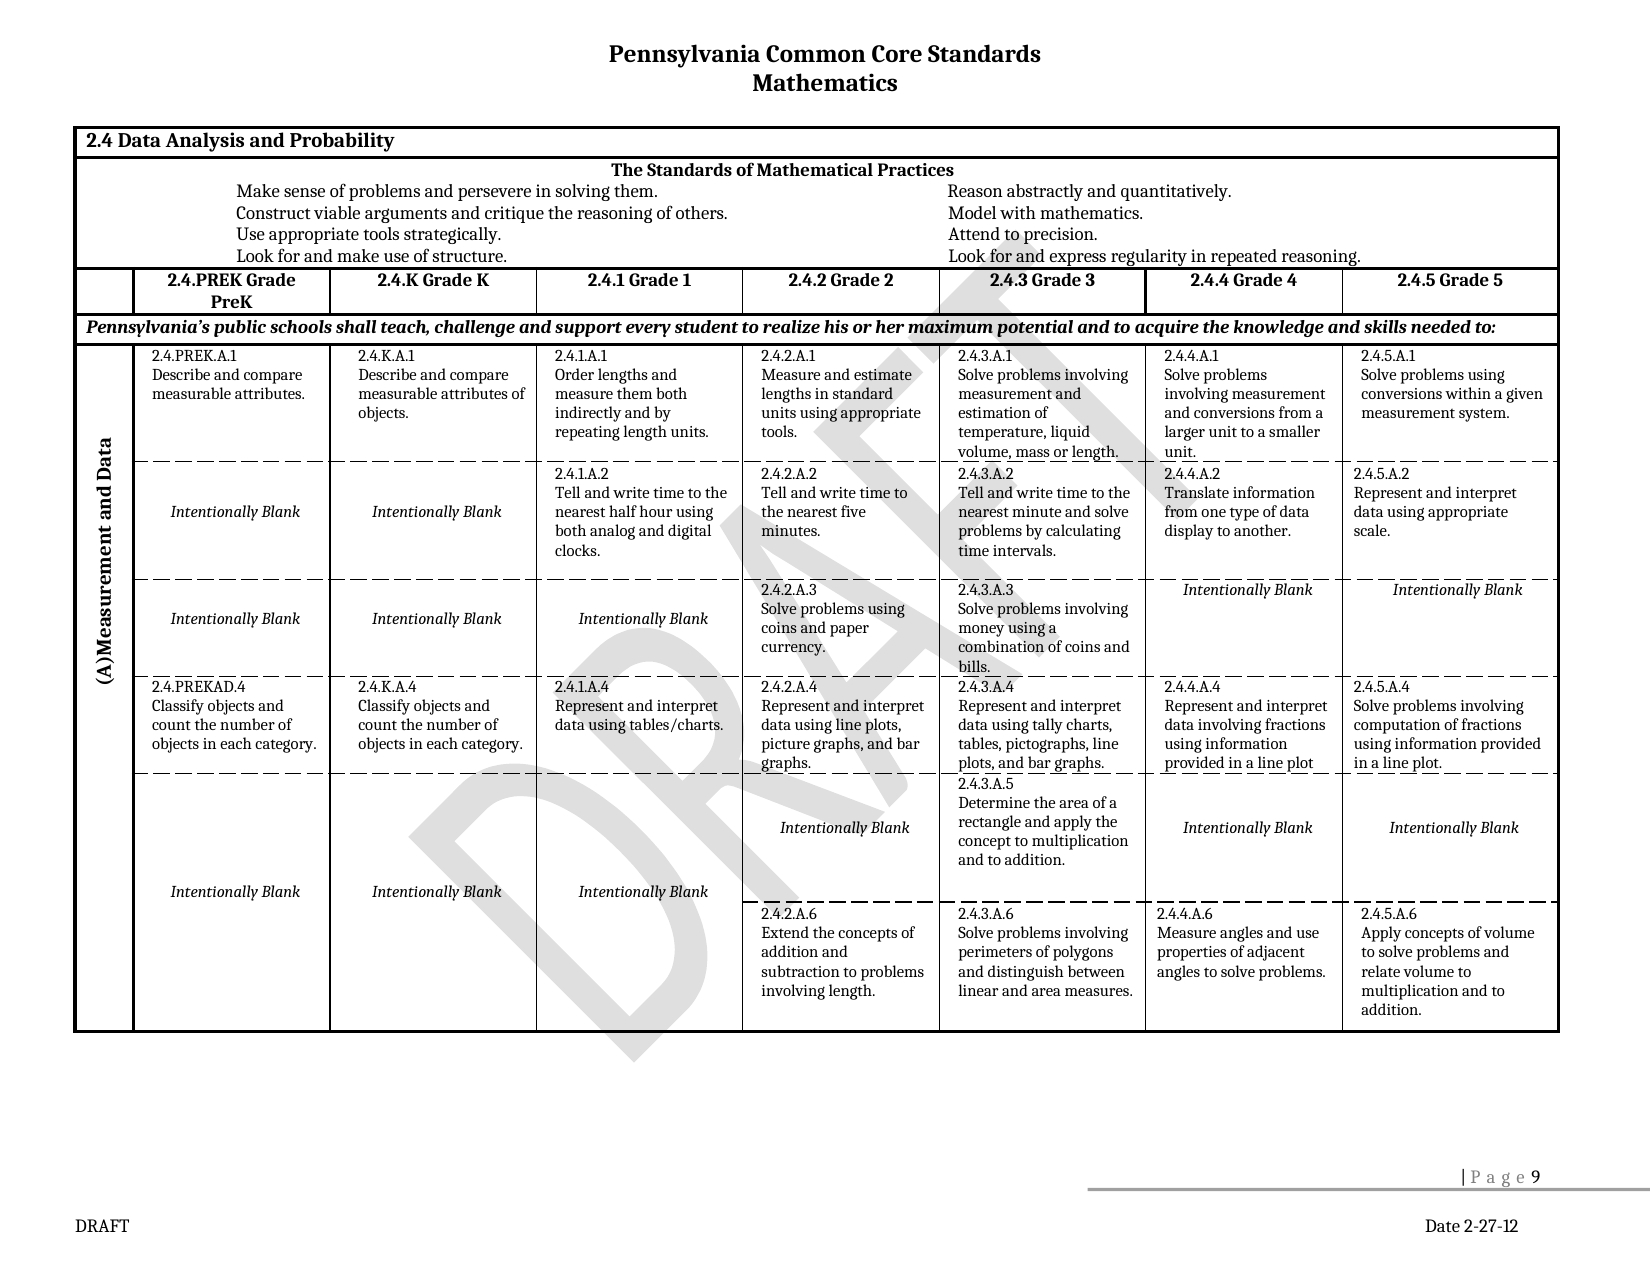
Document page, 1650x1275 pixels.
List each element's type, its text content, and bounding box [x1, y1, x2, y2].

table_cell 2.4.5.A.6 Apply concepts of volume to solve problems and relate volume to multiplication and to addition. [1343, 901, 1557, 1029]
table_cell 2.4.2 Grade 2 [743, 270, 939, 313]
table_cell Intentionally Blank [331, 773, 536, 1029]
table_cell 2.4.4.A.6 Measure angles and use properties of adjacent angles to solve problems. [1146, 901, 1342, 1029]
table_cell The Standards of Mathematical Practices Make sense of problems and persevere in solving them. Reason abstractly and quantitatively. Construct viable arguments and critique the reasoning of others. Model with mathematics. Use appropriate tools strategically. Attend to precision. Look for and make use of structure. Look for and express regularity in repeated reasoning. [77, 159, 1557, 267]
table_cell 2.4.4.A.4 Represent and interpret data involving fractions using information provided in a line plot [1146, 676, 1342, 773]
table_cell 2.4.3.A.1 Solve problems involving measurement and estimation of temperature, liquid volume, mass or length. [940, 346, 1145, 461]
table_cell [77, 270, 132, 313]
table_cell 2.4.5 Grade 5 [1343, 270, 1557, 313]
table_cell 2.4.3.A.2 Tell and write time to the nearest minute and solve problems by calculating time intervals. [940, 461, 1145, 579]
table_cell 2.4.1 Grade 1 [537, 270, 742, 313]
table_cell (A)Measurement and Data [77, 346, 132, 1029]
table_cell 2.4.4.A.2 Translate information from one type of data display to another. [1146, 461, 1342, 579]
table_cell Intentionally Blank [135, 461, 329, 579]
table_cell 2.4.5.A.2 Represent and interpret data using appropriate scale. [1343, 461, 1557, 579]
table_cell Intentionally Blank [1343, 773, 1557, 901]
table_cell 2.4.K Grade K [331, 270, 536, 313]
table_cell 2.4.K.A.4 Classify objects and count the number of objects in each category. [331, 676, 536, 773]
table_cell 2.4.K.A.1 Describe and compare measurable attributes of objects. [331, 346, 536, 461]
table_cell 2.4.4 Grade 4 [1147, 270, 1342, 313]
table_cell 2.4.5.A.1 Solve problems using conversions within a given measurement system. [1343, 346, 1557, 461]
table_cell 2.4.2.A.4 Represent and interpret data using line plots, picture graphs, and bar graphs. [743, 676, 939, 773]
table_cell 2.4.PREKAD.4 Classify objects and count the number of objects in each category. [135, 676, 329, 773]
table_cell Intentionally Blank [135, 773, 329, 1029]
table_cell 2.4.1.A.4 Represent and interpret data using tables/charts. [537, 676, 742, 773]
table_cell 2.4.3.A.3 Solve problems involving money using a combination of coins and bills. [940, 579, 1145, 676]
table_cell Intentionally Blank [1146, 773, 1342, 901]
table_cell Intentionally Blank [537, 773, 742, 1029]
table_cell 2.4.PREK.A.1 Describe and compare measurable attributes. [135, 346, 329, 461]
table_cell 2.4.4.A.1 Solve problems involving measurement and conversions from a larger unit to a smaller unit. [1146, 346, 1342, 461]
table_cell 2.4.2.A.6 Extend the concepts of addition and subtraction to problems involving length. [743, 901, 939, 1029]
table_cell Intentionally Blank [135, 579, 329, 676]
table_cell 2.4.3.A.6 Solve problems involving perimeters of polygons and distinguish between linear and area measures. [940, 901, 1145, 1029]
table_cell 2.4.3.A.4 Represent and interpret data using tally charts, tables, pictographs, line plots, and bar graphs. [940, 676, 1145, 773]
table_cell Pennsylvania’s public schools shall teach, challenge and support every student to realize his or her maximum potential and to acquire the knowledge and skills needed to: [77, 316, 1557, 343]
table_cell 2.4.2.A.3 Solve problems using coins and paper currency. [743, 579, 939, 676]
table_cell 2.4.5.A.4 Solve problems involving computation of fractions using information provided in a line plot. [1343, 676, 1557, 773]
table_cell 2.4.2.A.1 Measure and estimate lengths in standard units using appropriate tools. [743, 346, 939, 461]
table_cell 2.4.2.A.2 Tell and write time to the nearest five minutes. [743, 461, 939, 579]
table_cell 2.4.3.A.5 Determine the area of a rectangle and apply the concept to multiplication and to addition. [940, 773, 1145, 901]
table_cell Intentionally Blank [743, 773, 939, 901]
table_cell Intentionally Blank [331, 461, 536, 579]
table_cell 2.4.1.A.2 Tell and write time to the nearest half hour using both analog and digital clocks. [537, 461, 742, 579]
table_cell 2.4.PREK Grade PreK [135, 270, 329, 313]
table_cell Intentionally Blank [331, 579, 536, 676]
table_cell Intentionally Blank [537, 579, 742, 676]
table_cell Intentionally Blank [1146, 579, 1342, 676]
table_cell 2.4.1.A.1 Order lengths and measure them both indirectly and by repeating length units. [537, 346, 742, 461]
table_cell 2.4.3 Grade 3 [940, 270, 1144, 313]
table_cell Intentionally Blank [1343, 579, 1557, 676]
table_header 2.4 Data Analysis and Probability [77, 129, 1557, 156]
